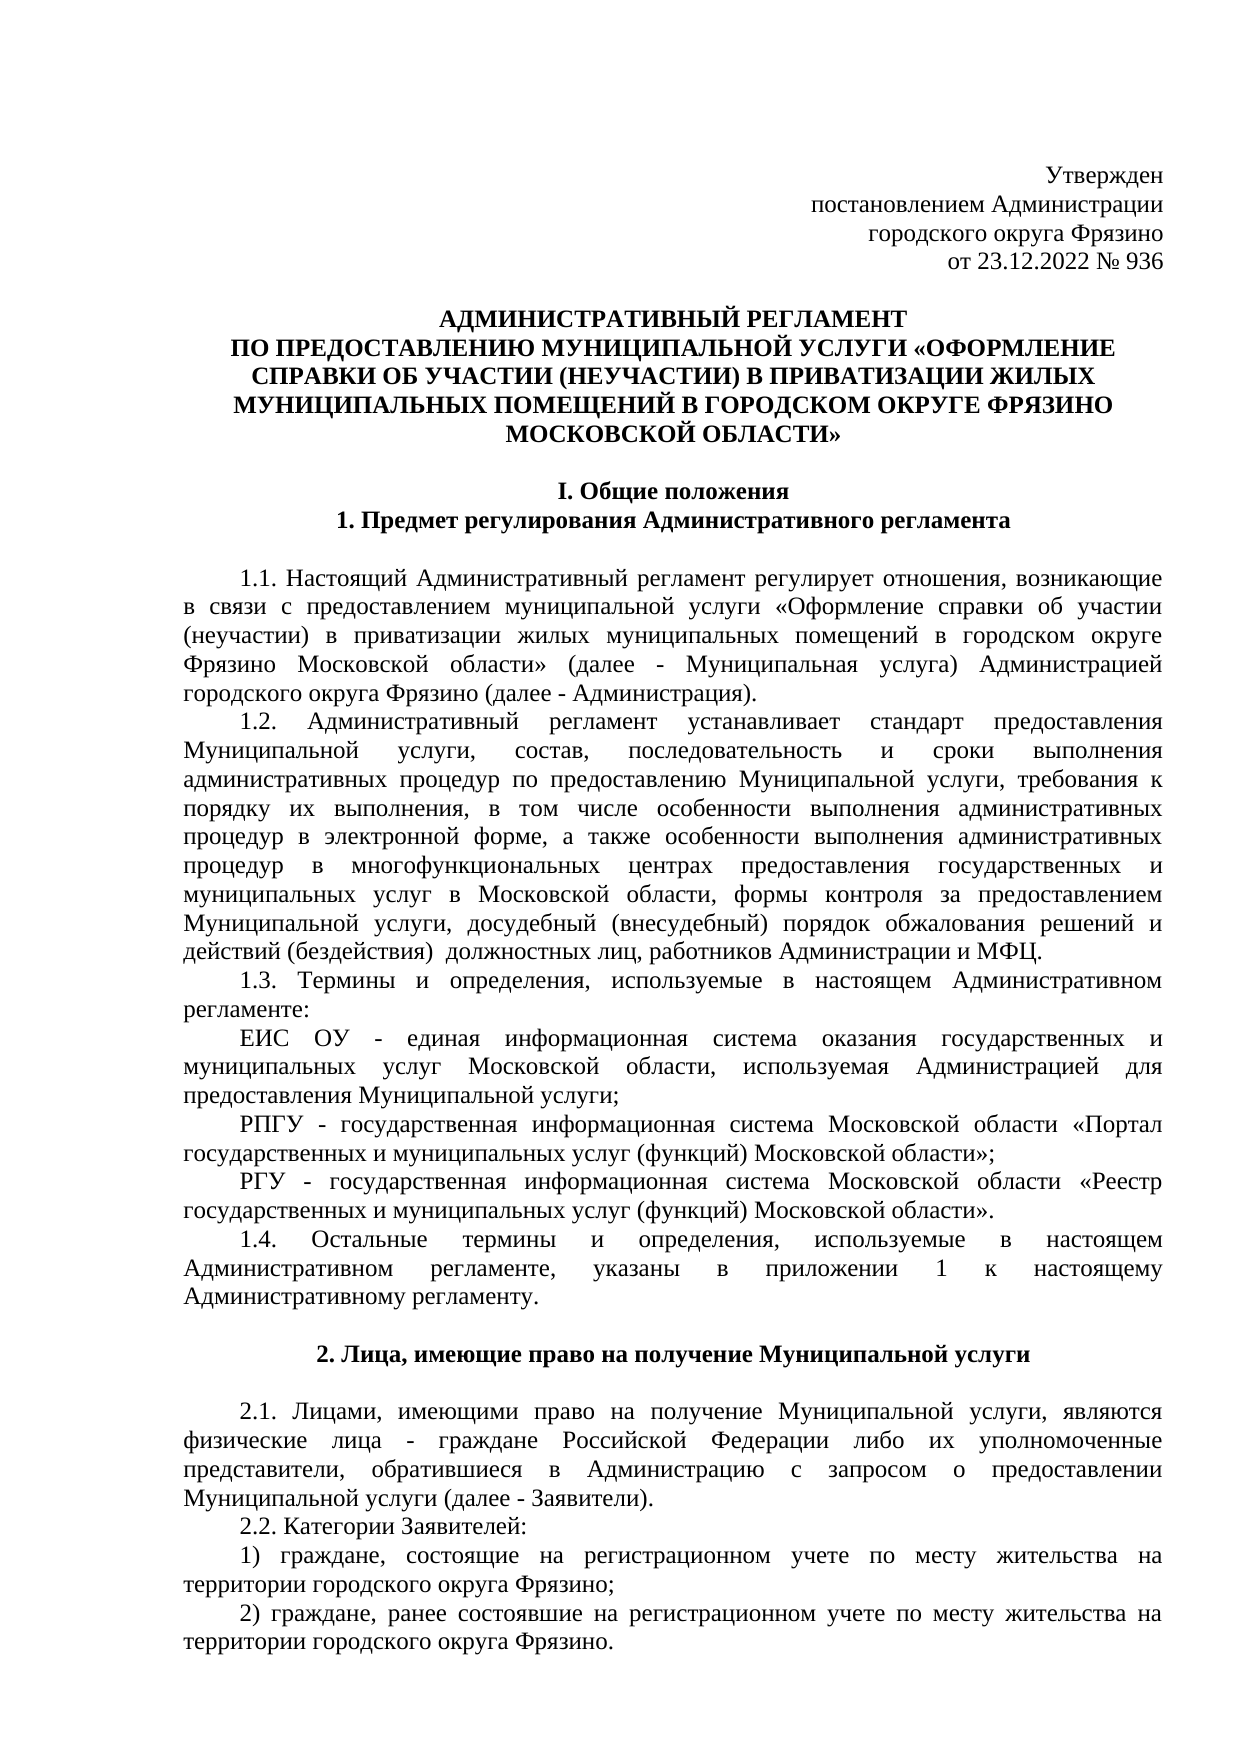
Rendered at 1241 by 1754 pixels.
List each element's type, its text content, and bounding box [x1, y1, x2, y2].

text РГУ - государственная информационная система Московской области «Реестр государственных и муниципальных услуг (функций) Московской области». [183, 1166, 1163, 1224]
text ЕИС ОУ - единая информационная система оказания государственных и муниципальных услуг Московской области, используемая Администрацией для предоставления Муниципальной услуги; [183, 1023, 1163, 1109]
text Утвержден [183, 160, 1163, 189]
text 2.1. Лицами, имеющими право на получение Муниципальной услуги, являются физические лица - граждане Российской Федерации либо их уполномоченные представители, обратившиеся в Администрацию с запросом о предоставлении Муниципальной услуги (далее - Заявители). [183, 1396, 1163, 1511]
text 1.3. Термины и определения, используемые в настоящем Административном регламенте: [183, 965, 1163, 1023]
title 2. Лица, имеющие право на получение Муниципальной услуги [183, 1339, 1163, 1368]
title АДМИНИСТРАТИВНЫЙ РЕГЛАМЕНТ [183, 304, 1163, 333]
text городского округа Фрязино [183, 218, 1163, 246]
title ПО ПРЕДОСТАВЛЕНИЮ МУНИЦИПАЛЬНОЙ УСЛУГИ «ОФОРМЛЕНИЕ СПРАВКИ ОБ УЧАСТИИ (НЕУЧАСТИИ) В ПРИВАТИЗАЦИИ ЖИЛЫХ МУНИЦИПАЛЬНЫХ ПОМЕЩЕНИЙ В ГОРОДСКОМ ОКРУГЕ ФРЯЗИНО МОСКОВСКОЙ ОБЛАСТИ» [183, 333, 1163, 448]
text 1.2. Административный регламент устанавливает стандарт предоставления Муниципальной услуги, состав, последовательность и сроки выполнения административных процедур по предоставлению Муниципальной услуги, требования к порядку их выполнения, в том числе особенности выполнения административных процедур в электронной форме, а также особенности выполнения административных процедур в многофункциональных центрах предоставления государственных и муниципальных услуг в Московской области, формы контроля за предоставлением Муниципальной услуги, досудебный (внесудебный) порядок обжалования решений и действий (бездействия) должностных лиц, работников Администрации и МФЦ. [183, 706, 1163, 965]
title I. Общие положения [183, 476, 1163, 505]
text от 23.12.2022 № 936 [183, 246, 1163, 275]
text постановлением Администрации [183, 189, 1163, 218]
text РПГУ - государственная информационная система Московской области «Портал государственных и муниципальных услуг (функций) Московской области»; [183, 1109, 1163, 1166]
text 2) граждане, ранее состоявшие на регистрационном учете по месту жительства на территории городского округа Фрязино. [183, 1598, 1163, 1655]
text 1.4. Остальные термины и определения, используемые в настоящем Административном регламенте, указаны в приложении 1 к настоящему Административному регламенту. [183, 1224, 1163, 1310]
text 1.1. Настоящий Административный регламент регулирует отношения, возникающие в связи с предоставлением муниципальной услуги «Оформление справки об участии (неучастии) в приватизации жилых муниципальных помещений в городском округе Фрязино Московской области» (далее - Муниципальная услуга) Администрацией городского округа Фрязино (далее - Администрация). [183, 563, 1163, 706]
title 1. Предмет регулирования Административного регламента [183, 505, 1163, 534]
text 1) граждане, состоящие на регистрационном учете по месту жительства на территории городского округа Фрязино; [183, 1540, 1163, 1598]
text 2.2. Категории Заявителей: [183, 1511, 1163, 1540]
